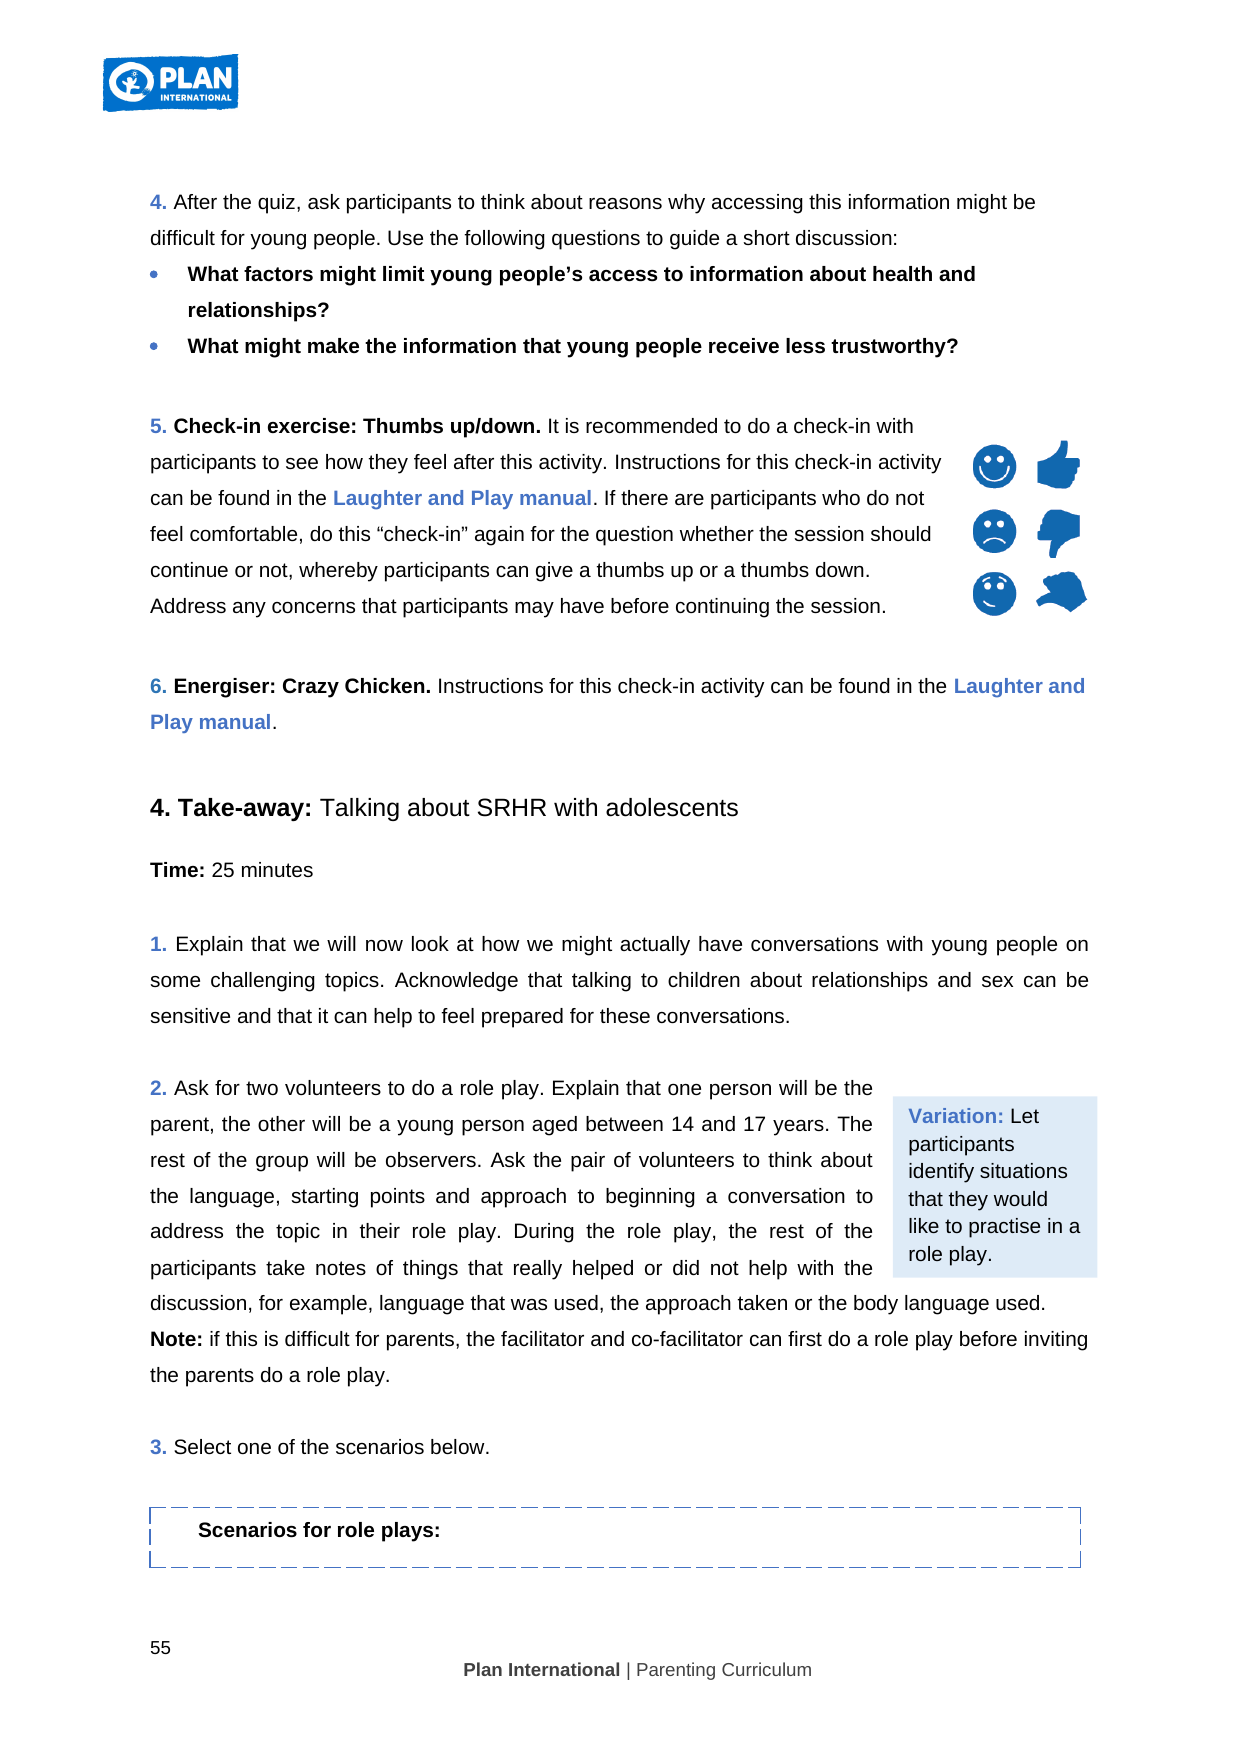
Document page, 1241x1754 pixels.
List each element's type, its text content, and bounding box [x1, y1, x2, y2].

text Time: 25 minutes [150, 858, 1090, 884]
list 1. Explain that we will now look at how we might actually have conversations with young people on some challenging topics. Acknowledge that talking to children about relationships and sex can be sensitive and that it can help to feel prepared for these conversations. [150, 932, 1090, 1028]
list Note: if this is difficult for parents, the facilitator and co-facilitator can first do a role play before inviting the parents do a role play. [150, 1327, 1090, 1387]
text 4. Take-away: Talking about SRHR with adolescents [150, 793, 1090, 822]
picture [963, 430, 1098, 623]
text 5. Check-in exercise: Thumbs up/down. It is recommended to do a check-in with participants to see how they feel after this activity. Instructions for this check-in activity can be found in the Laughter and Play manual. If there are participants who do not feel comfortable, do this “check-in” again for the question whether the session should continue or not, whereby participants can give a thumbs up or a thumbs down. Address any concerns that participants may have before continuing the session. [150, 414, 1090, 618]
list What factors might limit young people’s access to information about health and relationships? [150, 262, 1090, 322]
picture [102, 54, 239, 112]
list What might make the information that young people receive less trustworthy? [150, 334, 1090, 358]
list 3. Select one of the scenarios below. [150, 1435, 1090, 1459]
list 2. Ask for two volunteers to do a role play. Explain that one person will be the parent, the other will be a young person aged between 14 and 17 years. The rest of the group will be observers. Ask the pair of volunteers to think about the language, starting points and approach to beginning a conversation to address the topic in their role play. During the role play, the rest of the participants take notes of things that really helped or did not help with the discussion, for example, language that was used, the approach taken or the body language used. [150, 1076, 1090, 1315]
list 4. After the quiz, ask participants to think about reasons why accessing this information might be difficult for young people. Use the following questions to guide a short discussion: [150, 190, 1090, 250]
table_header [150, 1507, 1080, 1567]
text 6. Energiser: Crazy Chicken. Instructions for this check-in activity can be found in the Laughter and Play manual. [150, 674, 1090, 734]
